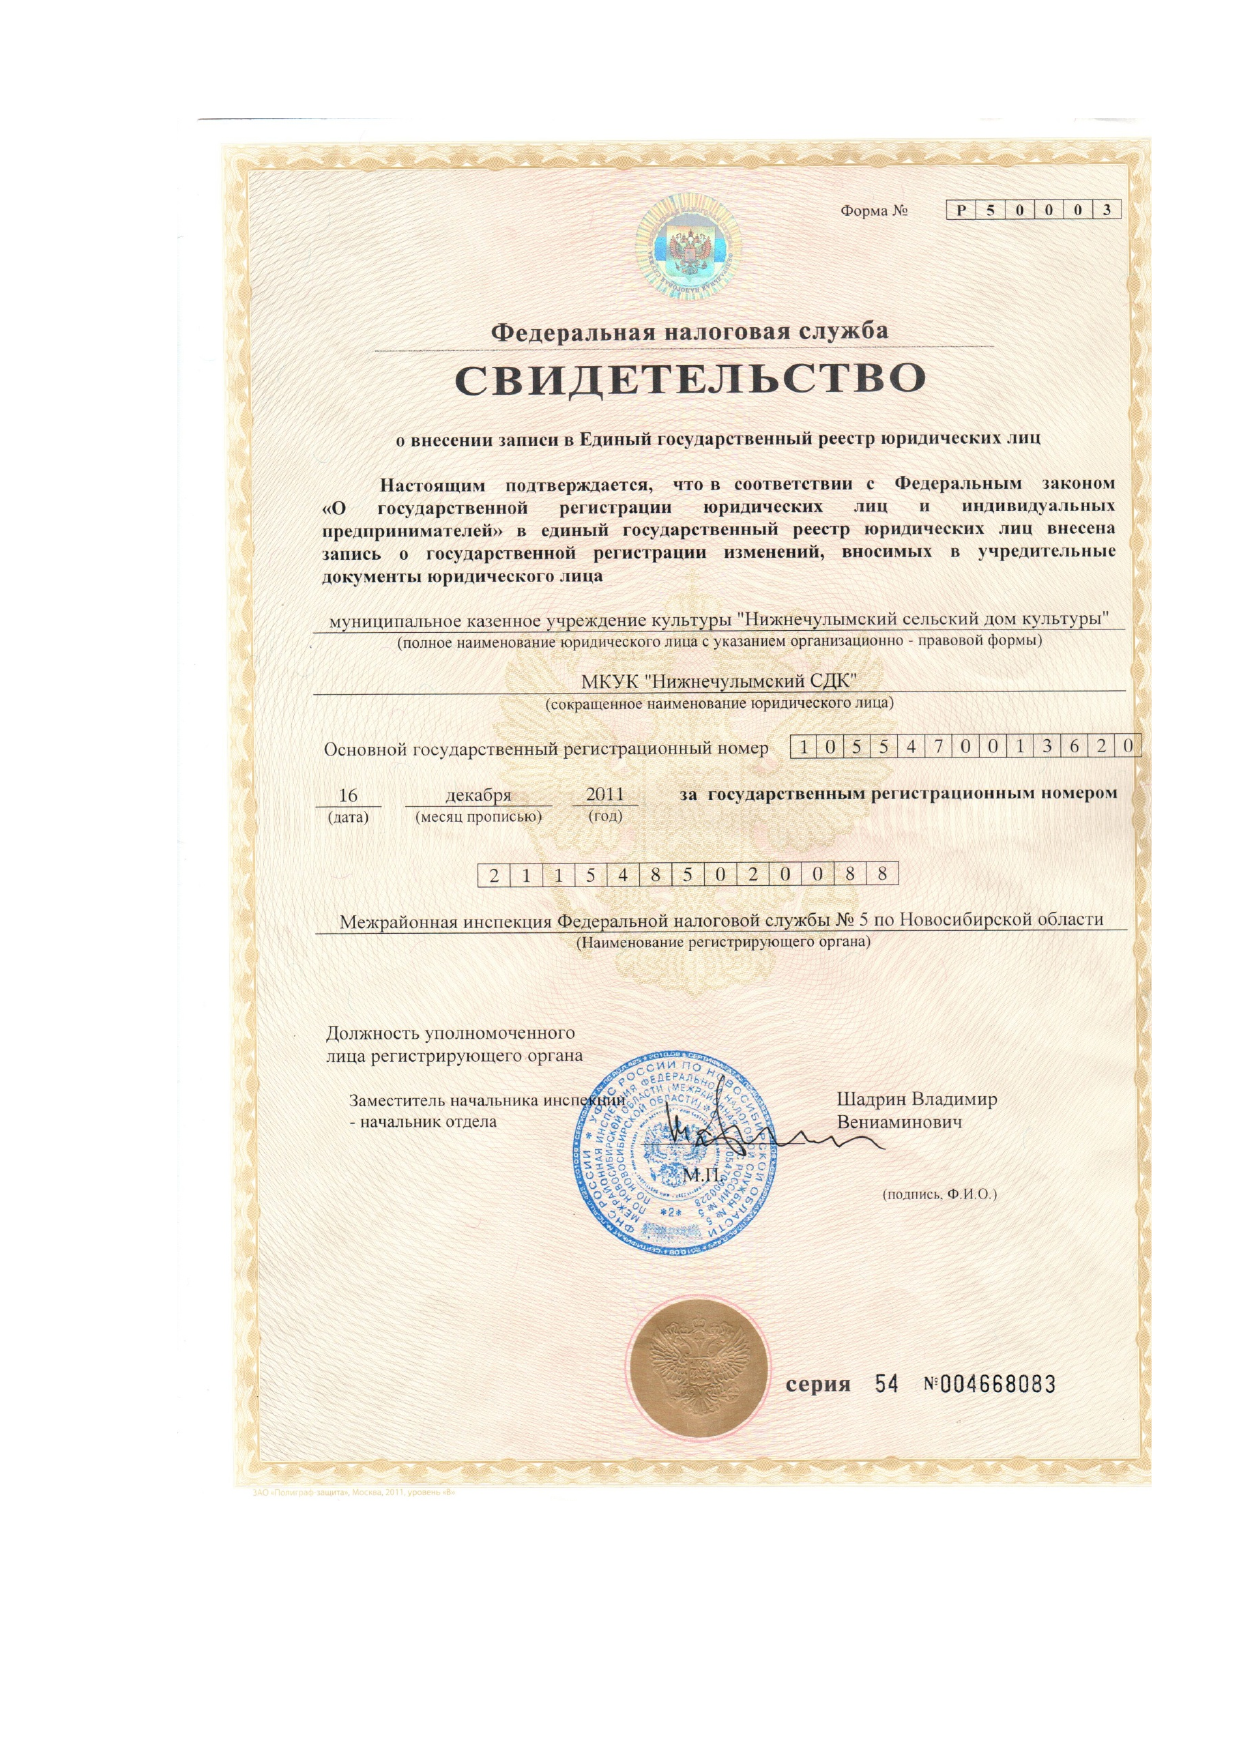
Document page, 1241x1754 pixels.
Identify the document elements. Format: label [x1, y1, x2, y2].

picture [177, 118, 1152, 1501]
